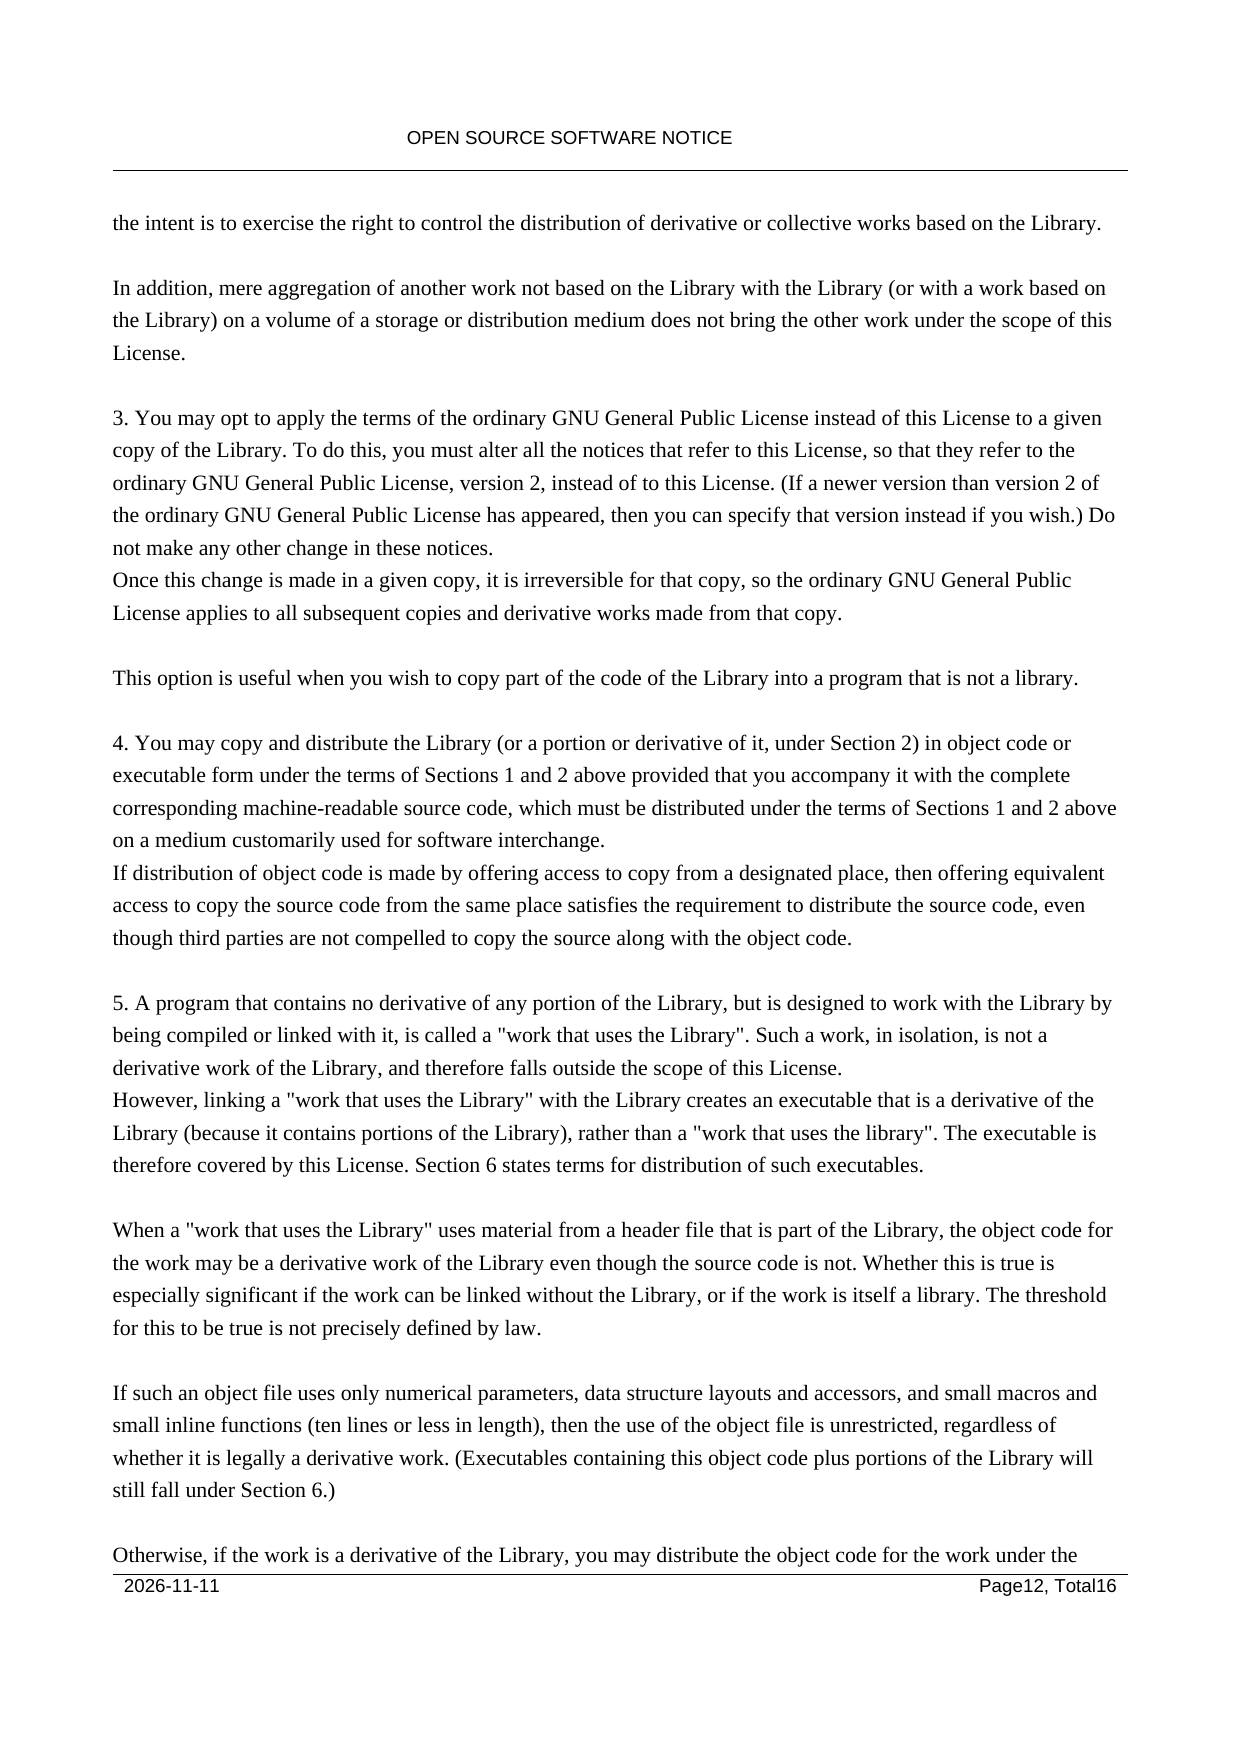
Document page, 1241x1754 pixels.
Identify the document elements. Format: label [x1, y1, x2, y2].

text [112, 206, 1128, 1571]
